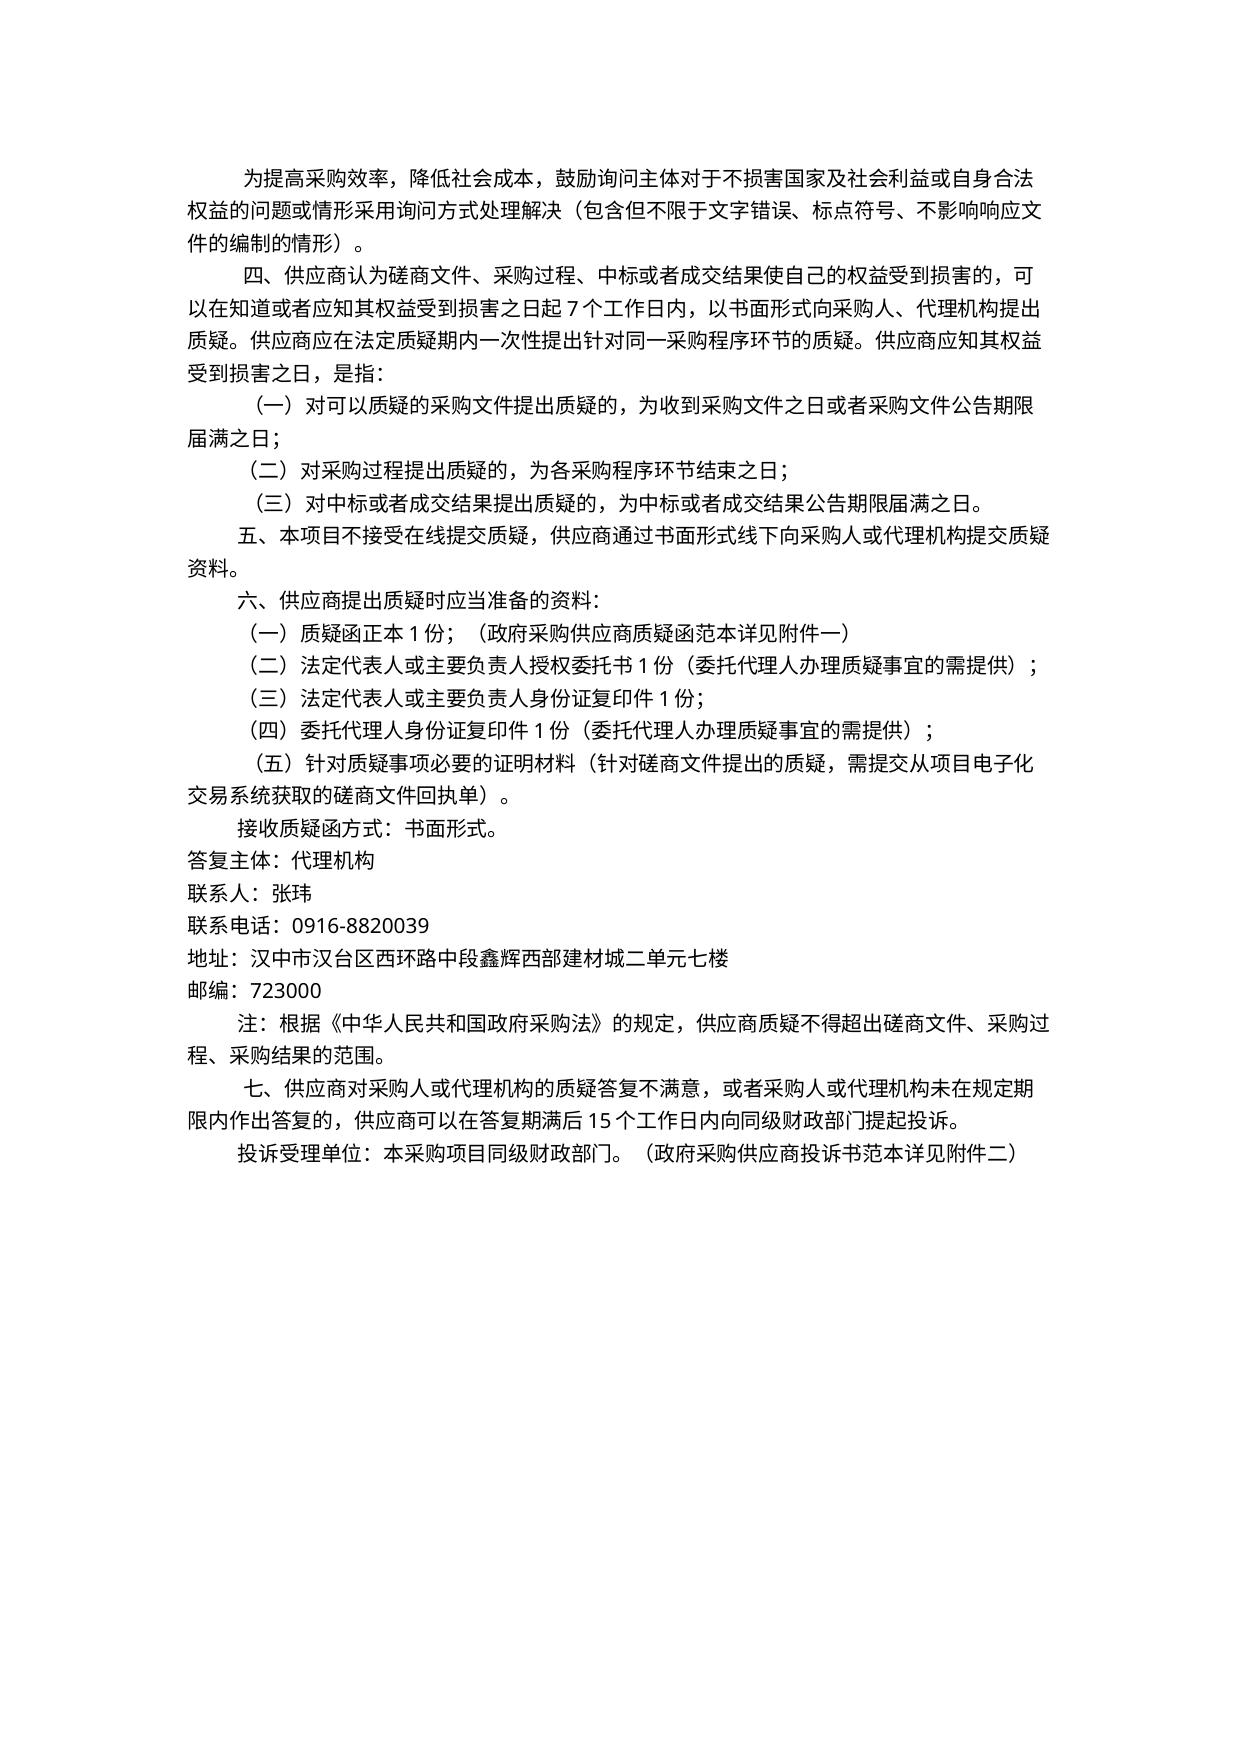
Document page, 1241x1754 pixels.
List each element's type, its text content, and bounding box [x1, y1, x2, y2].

text （五）针对质疑事项必要的证明材料（针对磋商文件提出的质疑，需提交从项目电子化交易系统获取的磋商文件回执单）。 [187, 747, 1053, 812]
text （三）法定代表人或主要负责人身份证复印件1份； [187, 682, 1053, 714]
text 联系电话：0916-8820039 [187, 909, 1053, 942]
text 接收质疑函方式：书面形式。 [187, 812, 1053, 844]
text （四）委托代理人身份证复印件1份（委托代理人办理质疑事宜的需提供）； [187, 714, 1053, 747]
text 注：根据《中华人民共和国政府采购法》的规定，供应商质疑不得超出磋商文件、采购过程、采购结果的范围。 [187, 1007, 1053, 1072]
text （一）质疑函正本1份；（政府采购供应商质疑函范本详见附件一） [187, 617, 1053, 649]
text （三）对中标或者成交结果提出质疑的，为中标或者成交结果公告期限届满之日。 [187, 487, 1053, 519]
text 邮编：723000 [187, 974, 1053, 1007]
text （一）对可以质疑的采购文件提出质疑的，为收到采购文件之日或者采购文件公告期限届满之日； [187, 389, 1053, 454]
text （二）法定代表人或主要负责人授权委托书1份（委托代理人办理质疑事宜的需提供）； [187, 649, 1053, 682]
text 四、供应商认为磋商文件、采购过程、中标或者成交结果使自己的权益受到损害的，可以在知道或者应知其权益受到损害之日起7个工作日内，以书面形式向采购人、代理机构提出质疑。供应商应在法定质疑期内一次性提出针对同一采购程序环节的质疑。供应商应知其权益受到损害之日，是指： [187, 259, 1053, 389]
text 地址：汉中市汉台区西环路中段鑫辉西部建材城二单元七楼 [187, 942, 1053, 974]
text 联系人：张玮 [187, 877, 1053, 909]
text 答复主体：代理机构 [187, 844, 1053, 877]
text 五、本项目不接受在线提交质疑，供应商通过书面形式线下向采购人或代理机构提交质疑资料。 [187, 519, 1053, 584]
text 七、供应商对采购人或代理机构的质疑答复不满意，或者采购人或代理机构未在规定期限内作出答复的，供应商可以在答复期满后15个工作日内向同级财政部门提起投诉。 [187, 1072, 1053, 1137]
text 六、供应商提出质疑时应当准备的资料： [187, 584, 1053, 617]
text （二）对采购过程提出质疑的，为各采购程序环节结束之日； [187, 454, 1053, 487]
text 为提高采购效率，降低社会成本，鼓励询问主体对于不损害国家及社会利益或自身合法权益的问题或情形采用询问方式处理解决（包含但不限于文字错误、标点符号、不影响响应文件的编制的情形）。 [187, 162, 1053, 259]
text 投诉受理单位：本采购项目同级财政部门。（政府采购供应商投诉书范本详见附件二） [187, 1137, 1053, 1169]
